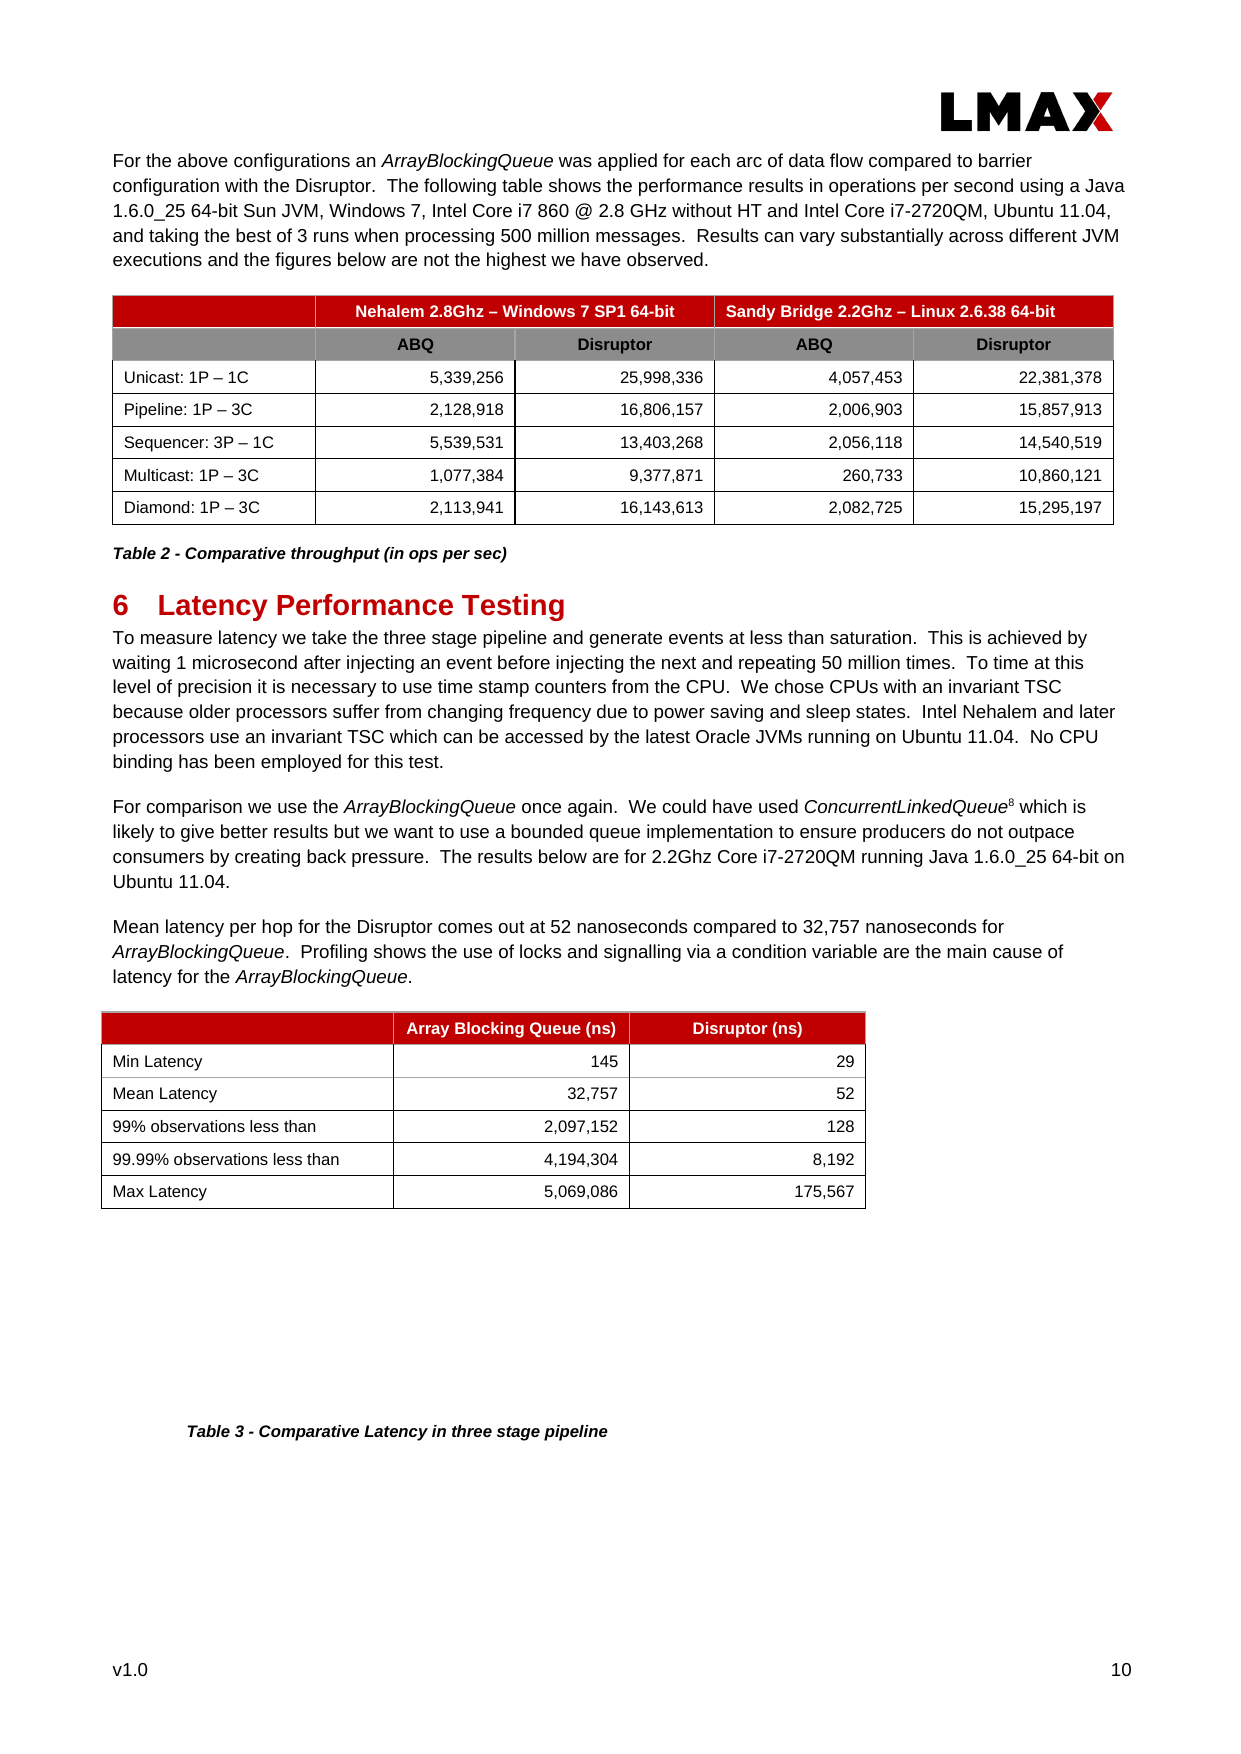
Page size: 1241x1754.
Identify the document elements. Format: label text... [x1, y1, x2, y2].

table_cell Unicast: 1P – 1C [113, 361, 315, 393]
table_cell 5,339,256 [316, 361, 514, 393]
table_cell Max Latency [102, 1176, 393, 1208]
table_cell Pipeline: 1P – 3C [113, 394, 315, 426]
table_header Sandy Bridge 2.2Ghz – Linux 2.6.38 64-bit [715, 296, 1113, 327]
table_cell 14,540,519 [914, 427, 1113, 458]
table_cell Disruptor [516, 329, 714, 360]
table_cell 16,143,613 [516, 492, 714, 524]
table_cell 2,082,725 [715, 492, 913, 524]
table_cell Sequencer: 3P – 1C [113, 427, 315, 458]
table_cell 2,056,118 [715, 427, 913, 458]
table_cell 32,757 [394, 1078, 629, 1109]
table_cell 8,192 [630, 1143, 865, 1175]
table_cell 5,539,531 [316, 427, 514, 458]
table_header Array Blocking Queue (ns) [394, 1013, 629, 1044]
table_cell 29 [630, 1045, 865, 1077]
table_cell 9,377,871 [516, 459, 714, 491]
table_cell 52 [630, 1078, 865, 1109]
table_cell 4,194,304 [394, 1143, 629, 1175]
table_header [113, 296, 315, 327]
table_cell 13,403,268 [516, 427, 714, 458]
table_cell 260,733 [715, 459, 913, 491]
table_cell 2,128,918 [316, 394, 514, 426]
text To measure latency we take the three stage pipeline and generate events at less than saturation. This is achieved by waiting 1 microsecond after injecting an event before injecting the next and repeating 50 million times. To time at this level of precision it is necessary to use time stamp counters from the CPU. We chose CPUs with an invariant TSC because older processors suffer from changing frequency due to power saving and sleep states. Intel Nehalem and later processors use an invariant TSC which can be accessed by the latest Oracle JVMs running on Ubuntu 11.04. No CPU binding has been employed for this test. [112, 627, 1128, 772]
table_cell 16,806,157 [516, 394, 714, 426]
table_cell 5,069,086 [394, 1176, 629, 1208]
table_cell Disruptor [914, 329, 1113, 360]
table_cell 175,567 [630, 1176, 865, 1208]
table_cell 2,006,903 [715, 394, 913, 426]
table_cell 22,381,378 [914, 361, 1113, 393]
table_cell 99% observations less than [102, 1111, 393, 1142]
table_cell 4,057,453 [715, 361, 913, 393]
text Mean latency per hop for the Disruptor comes out at 52 nanoseconds compared to 32,757 nanoseconds for ArrayBlockingQueue. Profiling shows the use of locks and signalling via a condition variable are the main cause of latency for the ArrayBlockingQueue. [112, 916, 1128, 987]
subtitle Latency Performance Testing [112, 588, 1128, 622]
table_cell 15,857,913 [914, 394, 1113, 426]
table_header Disruptor (ns) [630, 1013, 865, 1044]
table_cell 10,860,121 [914, 459, 1113, 491]
table_cell 145 [394, 1045, 629, 1077]
table_header [102, 1013, 393, 1044]
table_cell 15,295,197 [914, 492, 1113, 524]
table_cell Mean Latency [102, 1078, 393, 1109]
table_cell ABQ [715, 329, 913, 360]
table_cell 99.99% observations less than [102, 1143, 393, 1175]
table_cell Multicast: 1P – 3C [113, 459, 315, 491]
table_header Nehalem 2.8Ghz – Windows 7 SP1 64-bit [316, 296, 714, 327]
text For the above configurations an ArrayBlockingQueue was applied for each arc of data flow compared to barrier configuration with the Disruptor. The following table shows the performance results in operations per second using a Java 1.6.0_25 64-bit Sun JVM, Windows 7, Intel Core i7 860 @ 2.8 GHz without HT and Intel Core i7-2720QM, Ubuntu 11.04, and taking the best of 3 runs when processing 500 million messages. Results can vary substantially across different JVM executions and the figures below are not the highest we have observed. [112, 150, 1128, 271]
table_cell 25,998,336 [516, 361, 714, 393]
table_cell 1,077,384 [316, 459, 514, 491]
table_cell 2,097,152 [394, 1111, 629, 1142]
picture [922, 73, 1132, 150]
table_cell Diamond: 1P – 3C [113, 492, 315, 524]
table_cell ABQ [316, 329, 514, 360]
table_cell 128 [630, 1111, 865, 1142]
text For comparison we use the ArrayBlockingQueue once again. We could have used ConcurrentLinkedQueue which is likely to give better results but we want to use a bounded queue implementation to ensure producers do not outpace consumers by creating back pressure. The results below are for 2.2Ghz Core i7-2720QM running Java 1.6.0_25 64-bit on Ubuntu 11.04. [112, 796, 1128, 892]
table_cell Min Latency [102, 1045, 393, 1077]
table_cell 2,113,941 [316, 492, 514, 524]
table_cell [113, 329, 315, 360]
